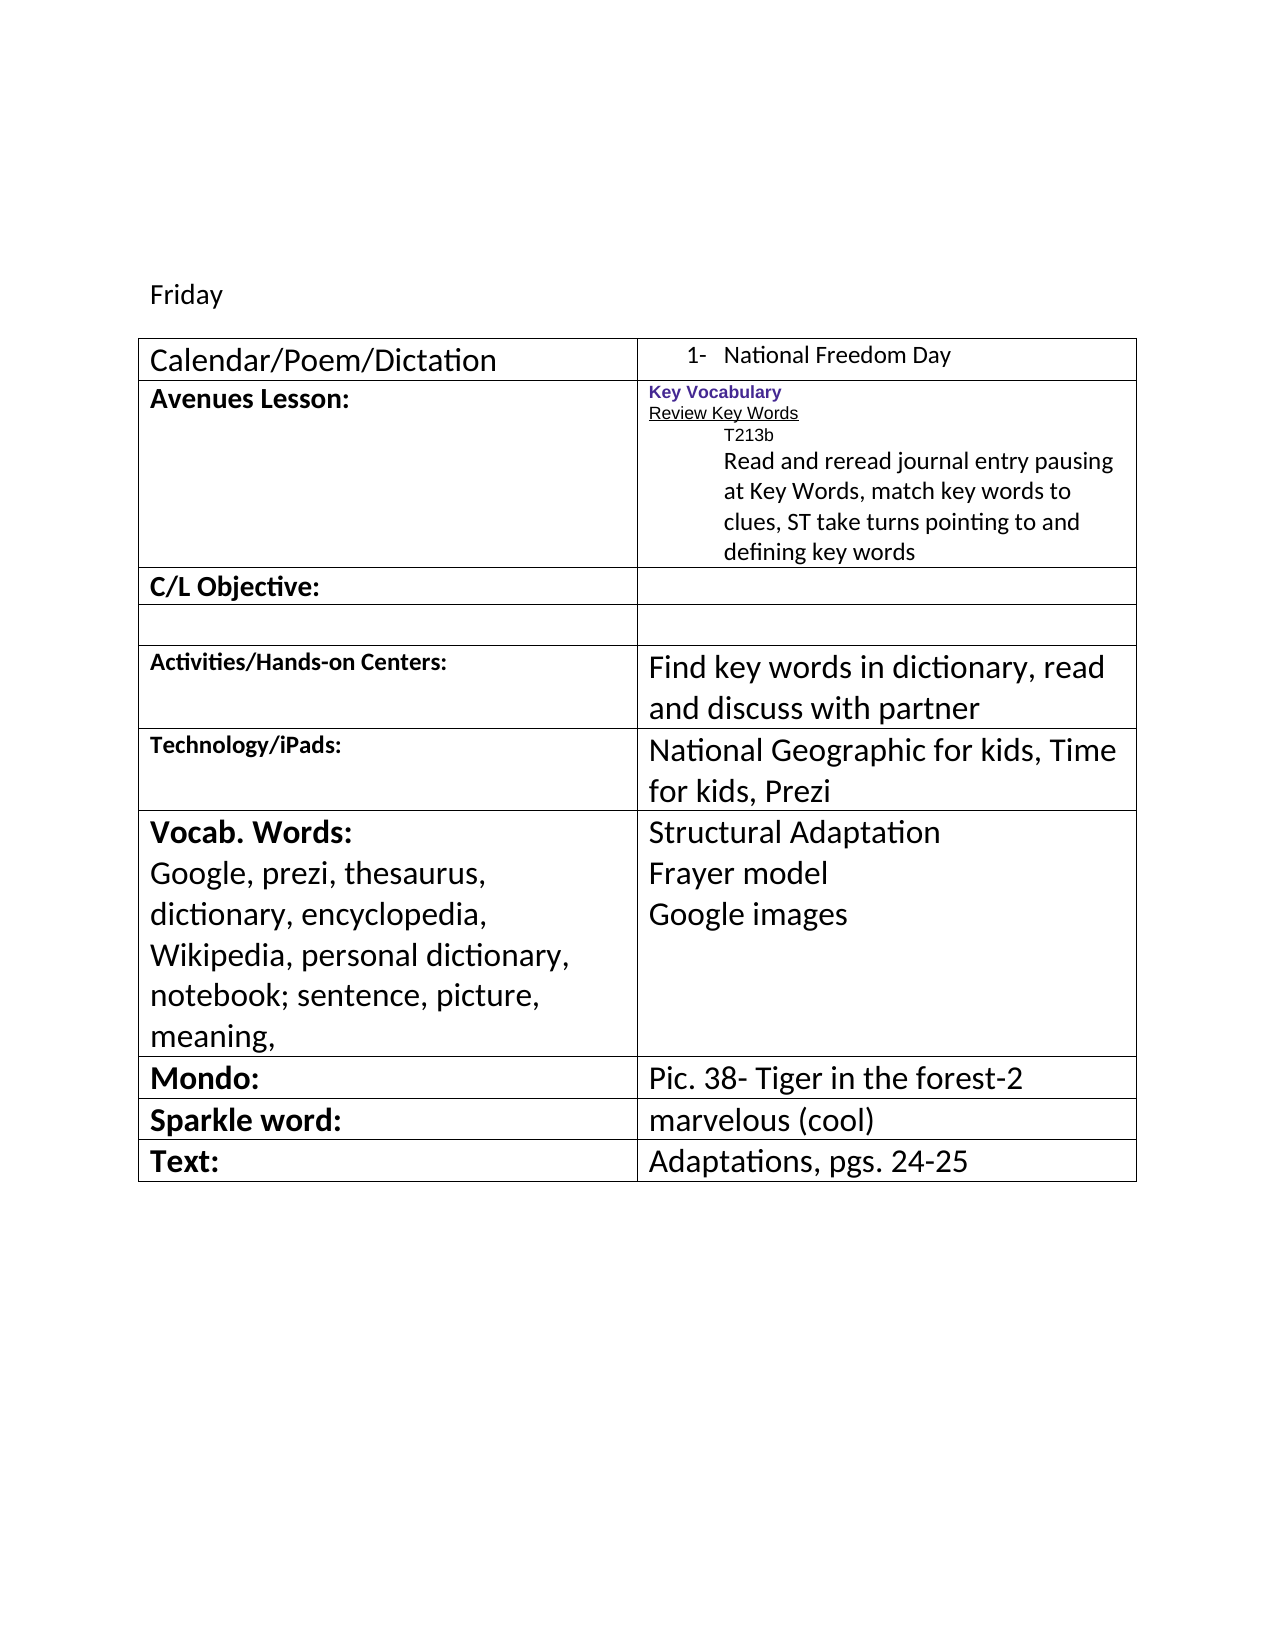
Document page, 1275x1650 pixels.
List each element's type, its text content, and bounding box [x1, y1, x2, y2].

table_header National Freedom Day [638, 339, 1136, 379]
table_header Calendar/Poem/Dictation [139, 339, 637, 379]
table_cell Avenues Lesson: [139, 381, 637, 567]
table_cell Mondo: [139, 1057, 637, 1097]
table_cell Activities/Hands-on Centers: [139, 646, 637, 728]
table_cell Technology/iPads: [139, 729, 637, 810]
text Friday [150, 276, 1125, 312]
table_cell Sparkle word: [139, 1099, 637, 1139]
table_cell [139, 605, 637, 645]
table_cell Adaptations, pgs. 24-25 [638, 1140, 1136, 1181]
table_cell [638, 605, 1136, 645]
table_cell C/L Objective: [139, 568, 637, 603]
table_cell Structural Adaptation Frayer model Google images [638, 811, 1136, 1056]
table_cell Pic. 38- Tiger in the forest-2 [638, 1057, 1136, 1097]
table_cell Find key words in dictionary, read and discuss with partner [638, 646, 1136, 728]
table_cell [638, 568, 1136, 603]
table_cell Vocab. Words: Google, prezi, thesaurus, dictionary, encyclopedia, Wikipedia, personal dictionary, notebook; sentence, picture, meaning, [139, 811, 637, 1056]
table_cell marvelous (cool) [638, 1099, 1136, 1139]
table_cell Text: [139, 1140, 637, 1181]
table_cell Key Vocabulary Review Key Words T213b Read and reread journal entry pausing at Key Words, match key words to clues, ST take turns pointing to and defining key words [638, 381, 1136, 567]
table_cell National Geographic for kids, Time for kids, Prezi [638, 729, 1136, 810]
